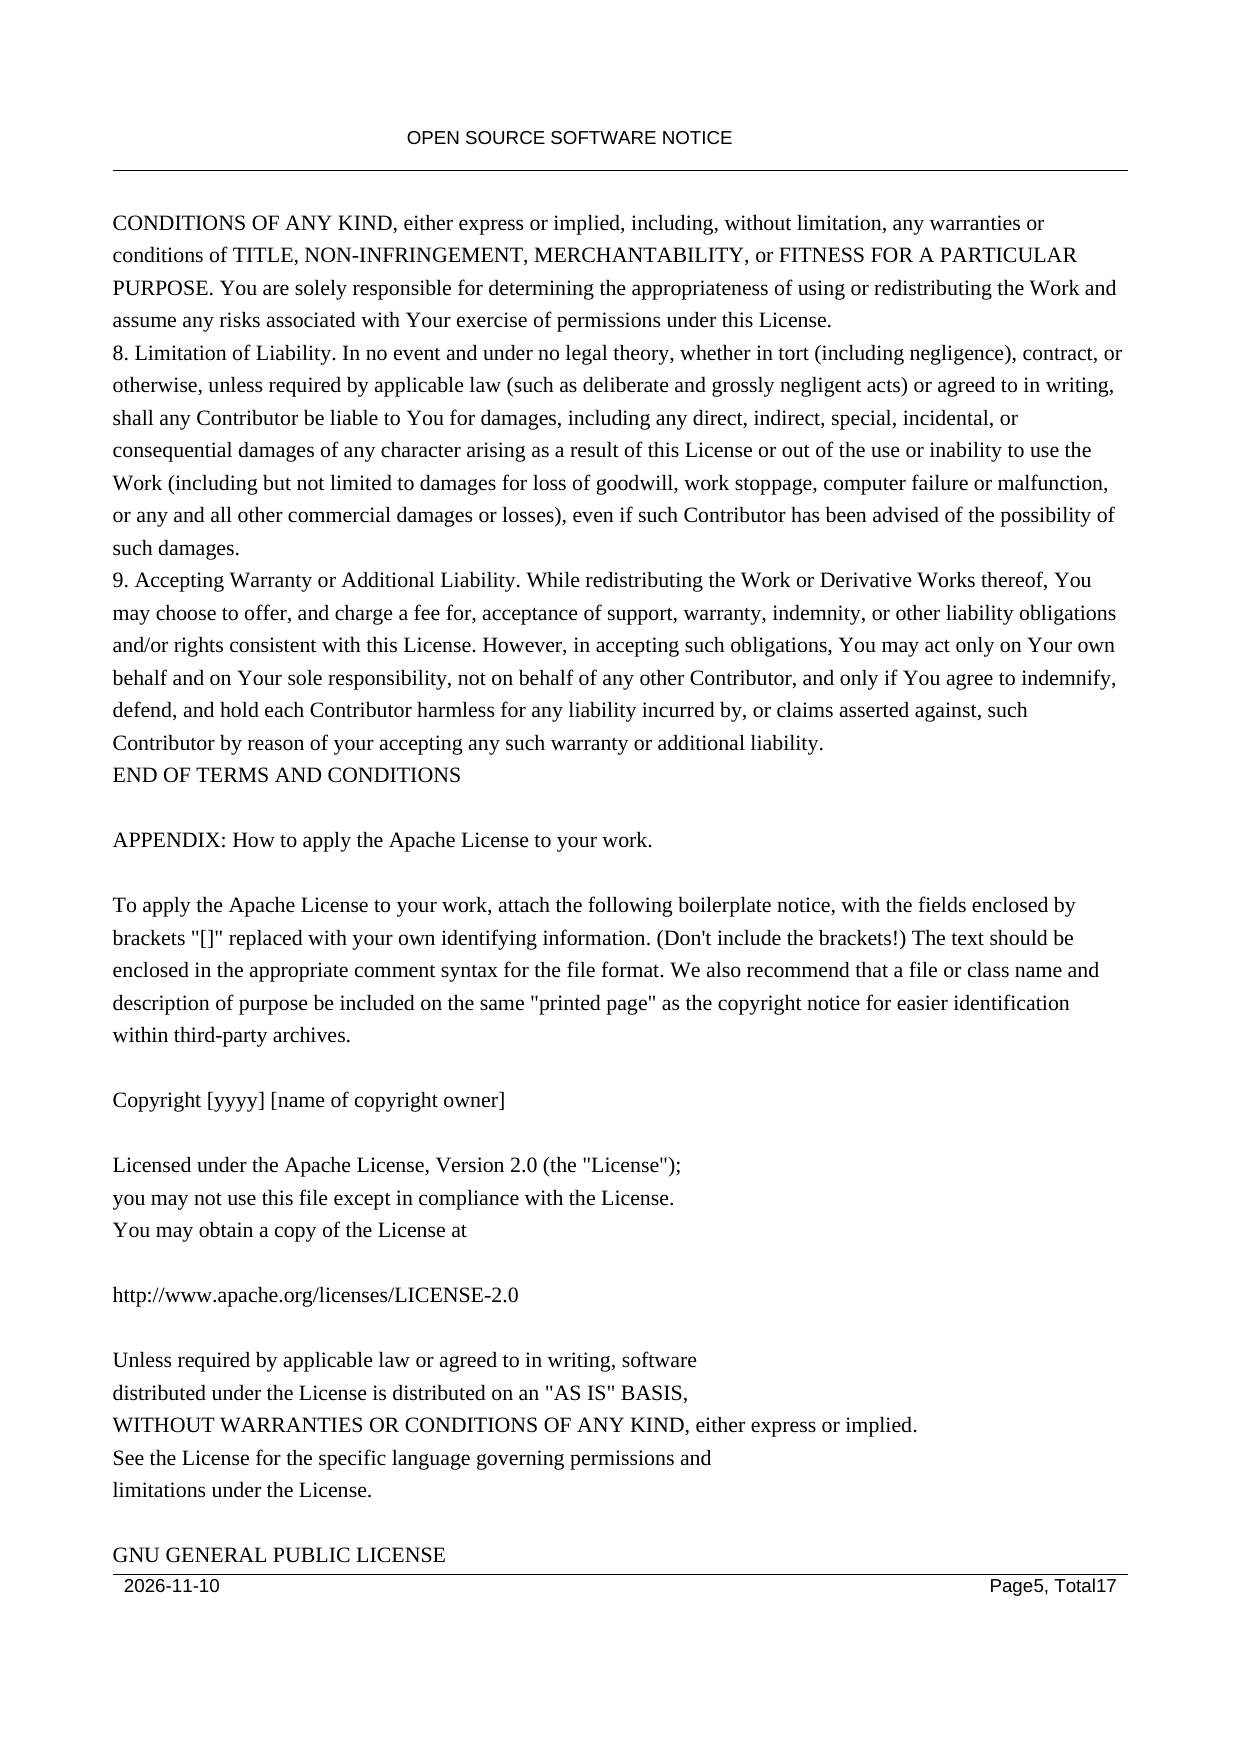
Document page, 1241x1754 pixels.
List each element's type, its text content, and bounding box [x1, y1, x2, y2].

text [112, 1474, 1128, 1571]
text Licensed under the Apache License, Version 2.0 (the "License"); [112, 1149, 1128, 1181]
text APPENDIX: How to apply the Apache License to your work. [112, 824, 1128, 856]
text you may not use this file except in compliance with the License. [112, 1181, 1128, 1214]
text 9. Accepting Warranty or Additional Liability. While redistributing the Work or Derivative Works thereof, You may choose to offer, and charge a fee for, acceptance of support, warranty, indemnity, or other liability obligations and/or rights consistent with this License. However, in accepting such obligations, You may act only on Your own behalf and on Your sole responsibility, not on behalf of any other Contributor, and only if You agree to indemnify, defend, and hold each Contributor harmless for any liability incurred by, or claims asserted against, such Contributor by reason of your accepting any such warranty or additional liability. [112, 564, 1128, 759]
text To apply the Apache License to your work, attach the following boilerplate notice, with the fields enclosed by brackets "[]" replaced with your own identifying information. (Don't include the brackets!) The text should be enclosed in the appropriate comment syntax for the file format. We also recommend that a file or class name and description of purpose be included on the same "printed page" as the copyright notice for easier identification within third-party archives. [112, 889, 1128, 1051]
text WITHOUT WARRANTIES OR CONDITIONS OF ANY KIND, either express or implied. [112, 1409, 1128, 1441]
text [112, 206, 1128, 336]
text See the License for the specific language governing permissions and [112, 1441, 1128, 1474]
text 8. Limitation of Liability. In no event and under no legal theory, whether in tort (including negligence), contract, or otherwise, unless required by applicable law (such as deliberate and grossly negligent acts) or agreed to in writing, shall any Contributor be liable to You for damages, including any direct, indirect, special, incidental, or consequential damages of any character arising as a result of this License or out of the use or inability to use the Work (including but not limited to damages for loss of goodwill, work stoppage, computer failure or malfunction, or any and all other commercial damages or losses), even if such Contributor has been advised of the possibility of such damages. [112, 336, 1128, 564]
text END OF TERMS AND CONDITIONS [112, 759, 1128, 791]
text Unless required by applicable law or agreed to in writing, software [112, 1344, 1128, 1376]
text Copyright [yyyy] [name of copyright owner] [112, 1084, 1128, 1116]
text distributed under the License is distributed on an "AS IS" BASIS, [112, 1376, 1128, 1409]
text You may obtain a copy of the License at [112, 1214, 1128, 1246]
text http://www.apache.org/licenses/LICENSE-2.0 [112, 1279, 1128, 1311]
